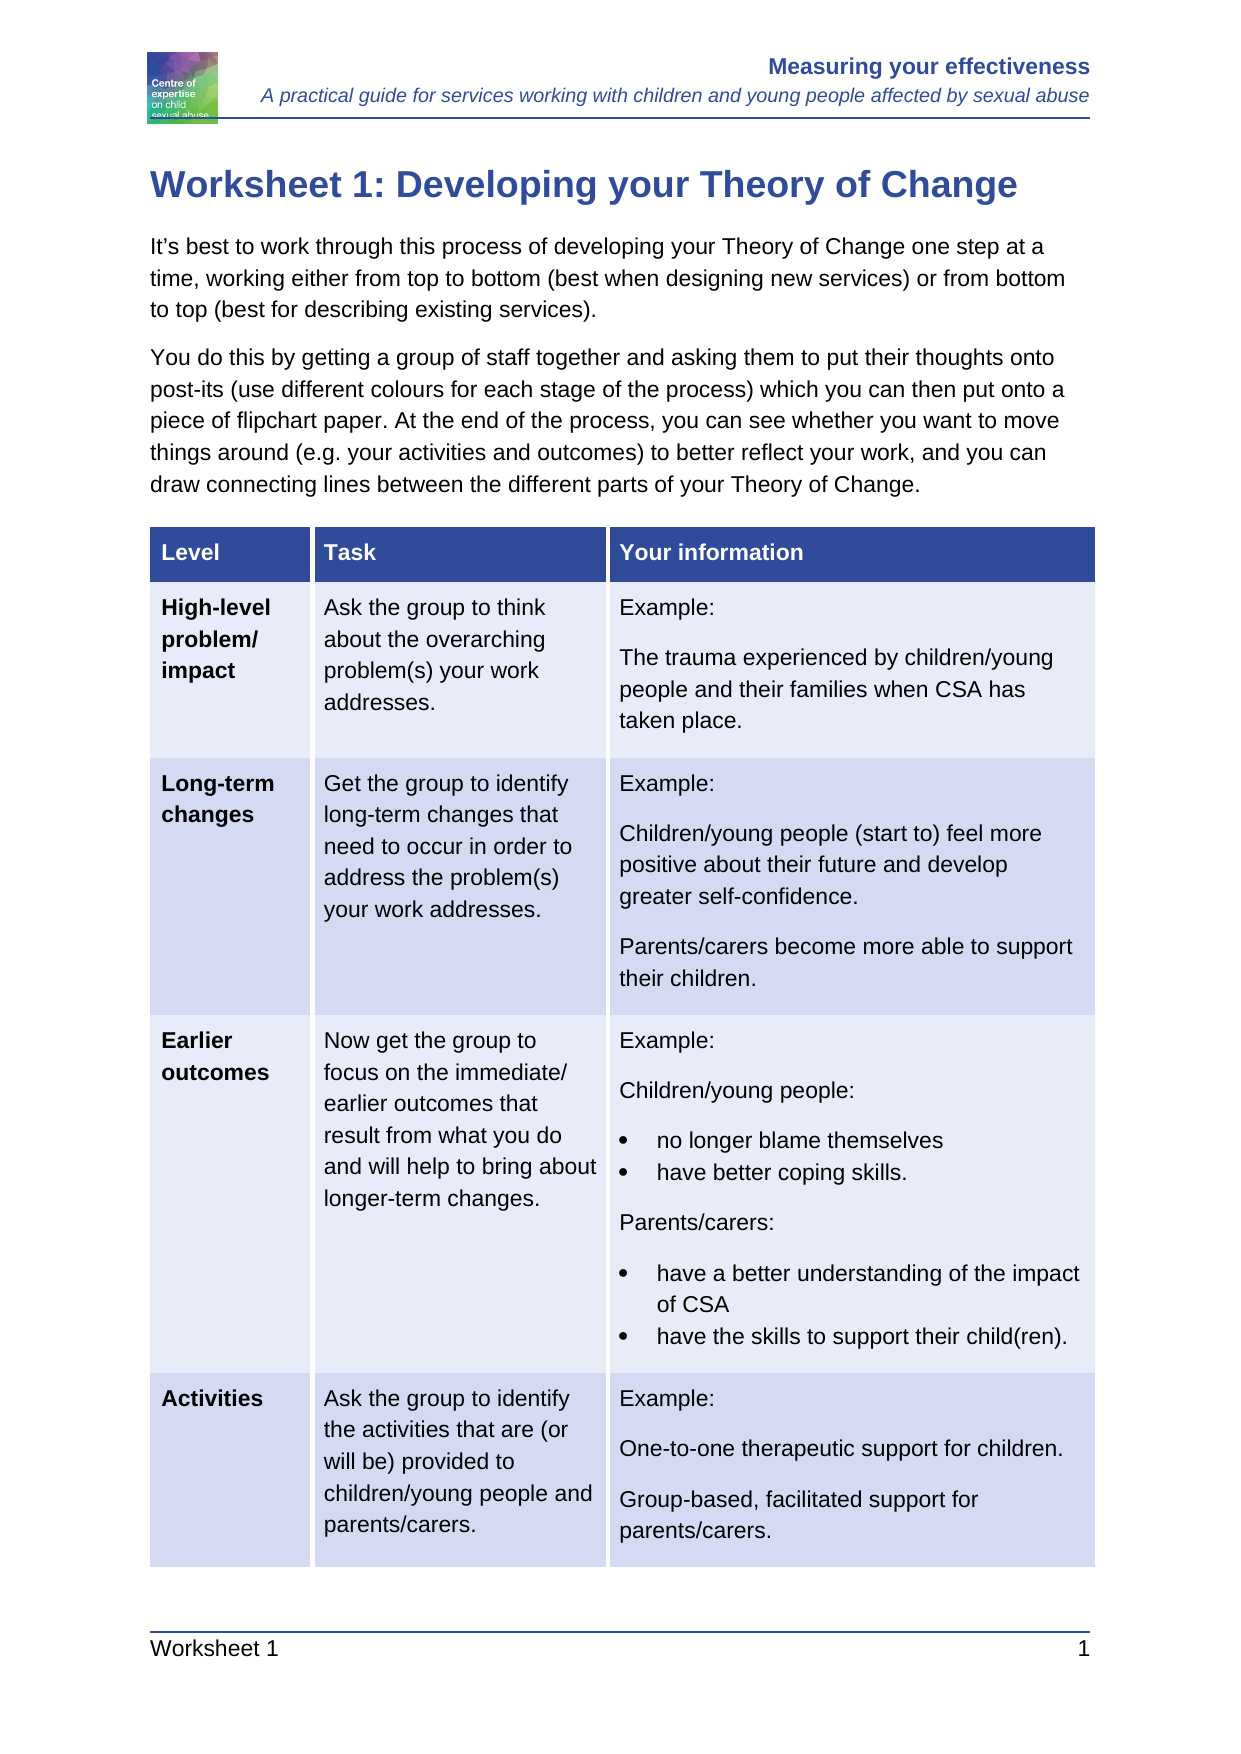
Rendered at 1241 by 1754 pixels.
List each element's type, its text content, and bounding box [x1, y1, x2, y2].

table_cell Activities [150, 1373, 310, 1567]
table_cell Now get the group to focus on the immediate/ earlier outcomes that result from what you do and will help to bring about longer-term changes. [315, 1015, 606, 1373]
table_cell [610, 582, 1095, 758]
table_header Level [150, 527, 310, 582]
table_cell Ask the group to identify the activities that are (or will be) provided to children/young people and parents/carers. [315, 1373, 606, 1567]
text You do this by getting a group of staff together and asking them to put their thoughts onto post-its (use different colours for each stage of the process) which you can then put onto a piece of flipchart paper. At the end of the process, you can see whether you want to move things around (e.g. your activities and outcomes) to better reflect your work, and you can draw connecting lines between the different parts of your Theory of Change. [150, 344, 1090, 497]
picture [147, 52, 218, 124]
table_cell [610, 1015, 1095, 1373]
table_cell Long-term changes [150, 758, 310, 1015]
table_header Your information [610, 527, 1095, 582]
subtitle Worksheet 1: Developing your Theory of Change [150, 162, 1090, 206]
text It’s best to work through this process of developing your Theory of Change one step at a time, working either from top to bottom (best when designing new services) or from bottom to top (best for describing existing services). [150, 233, 1090, 322]
table_header Task [315, 527, 606, 582]
table_cell Ask the group to think about the overarching problem(s) your work addresses. [315, 582, 606, 758]
table_cell Get the group to identify long-term changes that need to occur in order to address the problem(s) your work addresses. [315, 758, 606, 1015]
table_cell Earlier outcomes [150, 1015, 310, 1373]
table_cell High-level problem/ impact [150, 582, 310, 758]
